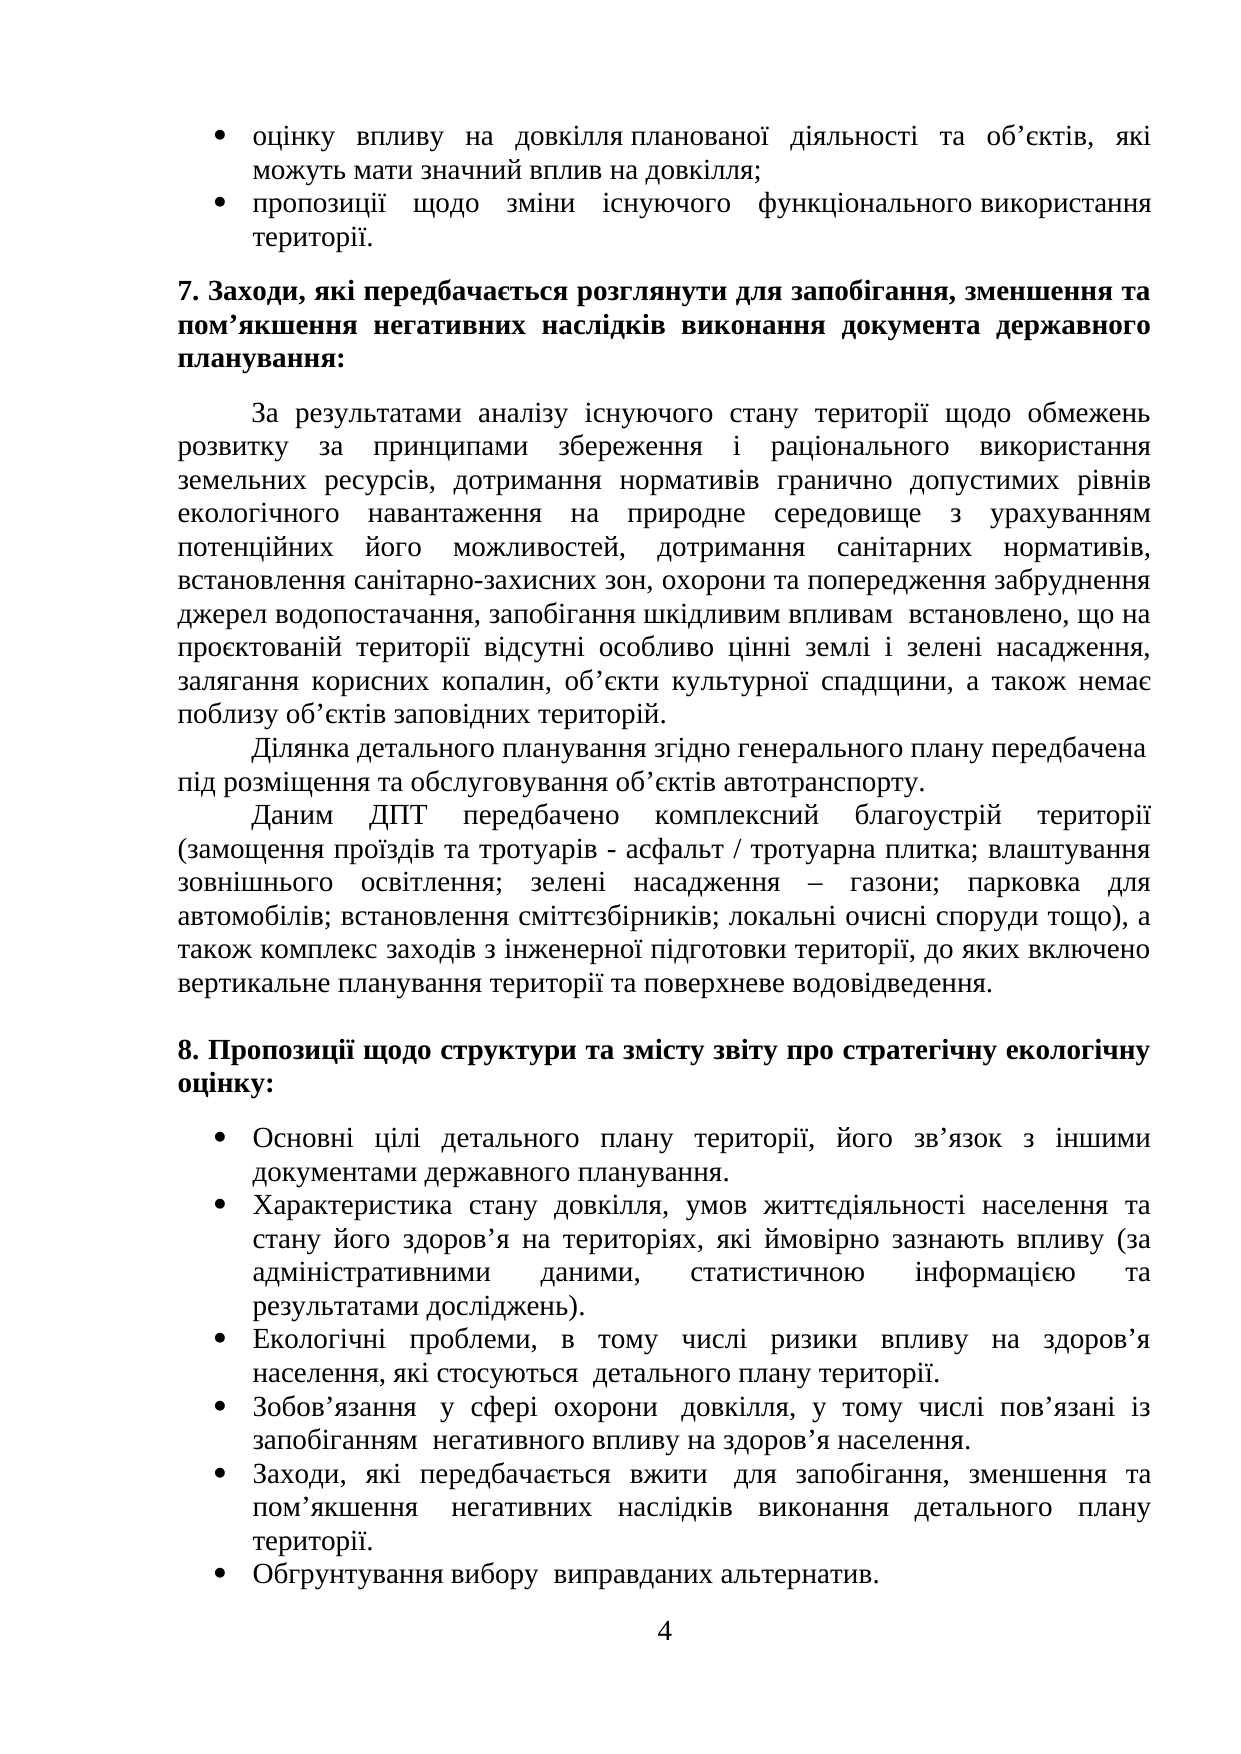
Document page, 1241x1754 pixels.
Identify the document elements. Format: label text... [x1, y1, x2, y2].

list Обгрунтування вибору виправданих альтернатив. [215, 1557, 1152, 1590]
text 8. Пропозиції щодо структури та змісту звіту про стратегічну екологічну оцінку: [177, 1032, 1152, 1099]
list пропозиції щодо зміни існуючого функціонального використання території. [215, 185, 1152, 252]
list Екологічні проблеми, в тому числі ризики впливу на здоров’я населення, які стосуються детального плану території. [215, 1321, 1152, 1389]
list Зобов’язання у сфері охорони довкілля, у тому числі пов’язані із запобіганням негативного впливу на здоров’я населення. [215, 1389, 1152, 1456]
list оцінку впливу на довкілля планованої діяльності та об’єктів, які можуть мати значний вплив на довкілля; [215, 118, 1152, 185]
text 7. Заходи, які передбачається розглянути для запобігання, зменшення та пом’якшення негативних наслідків виконання документа державного планування: [177, 273, 1152, 374]
text Даним ДПТ передбачено комплексний благоустрій території (замощення проїздів та тротуарів - асфальт / тротуарна плитка; влаштування зовнішнього освітлення; зелені насадження – газони; парковка для автомобілів; встановлення сміттєзбірників; локальні очисні споруди тощо), а також комплекс заходів з інженерної підготовки території, до яких включено вертикальне планування території та поверхневе водовідведення. [177, 797, 1152, 998]
text За результатами аналізу існуючого стану території щодо обмежень розвитку за принципами збереження і раціонального використання земельних ресурсів, дотримання нормативів гранично допустимих рівнів екологічного навантаження на природне середовище з урахуванням потенційних його можливостей, дотримання санітарних нормативів, встановлення санітарно-захисних зон, охорони та попередження забруднення джерел водопостачання, запобігання шкідливим впливам встановлено, що на проєктованій території відсутні особливо цінні землі і зелені насадження, залягання корисних копалин, об’єкти культурної спадщини, а також немає поблизу об’єктів заповідних територій. [177, 395, 1152, 730]
list Характеристика стану довкілля, умов життєдіяльності населення та стану його здоров’я на територіях, які ймовірно зазнають впливу (за адміністративними даними, статистичною інформацією та результатами досліджень). [215, 1187, 1152, 1321]
list Заходи, які передбачається вжити для запобігання, зменшення та пом’якшення негативних наслідків виконання детального плану території. [215, 1456, 1152, 1557]
list Основні цілі детального плану території, його зв’язок з іншими документами державного планування. [215, 1120, 1152, 1187]
text Ділянка детального планування згідно генерального плану передбачена під розміщення та обслуговування об’єктів автотранспорту. [177, 730, 1152, 797]
